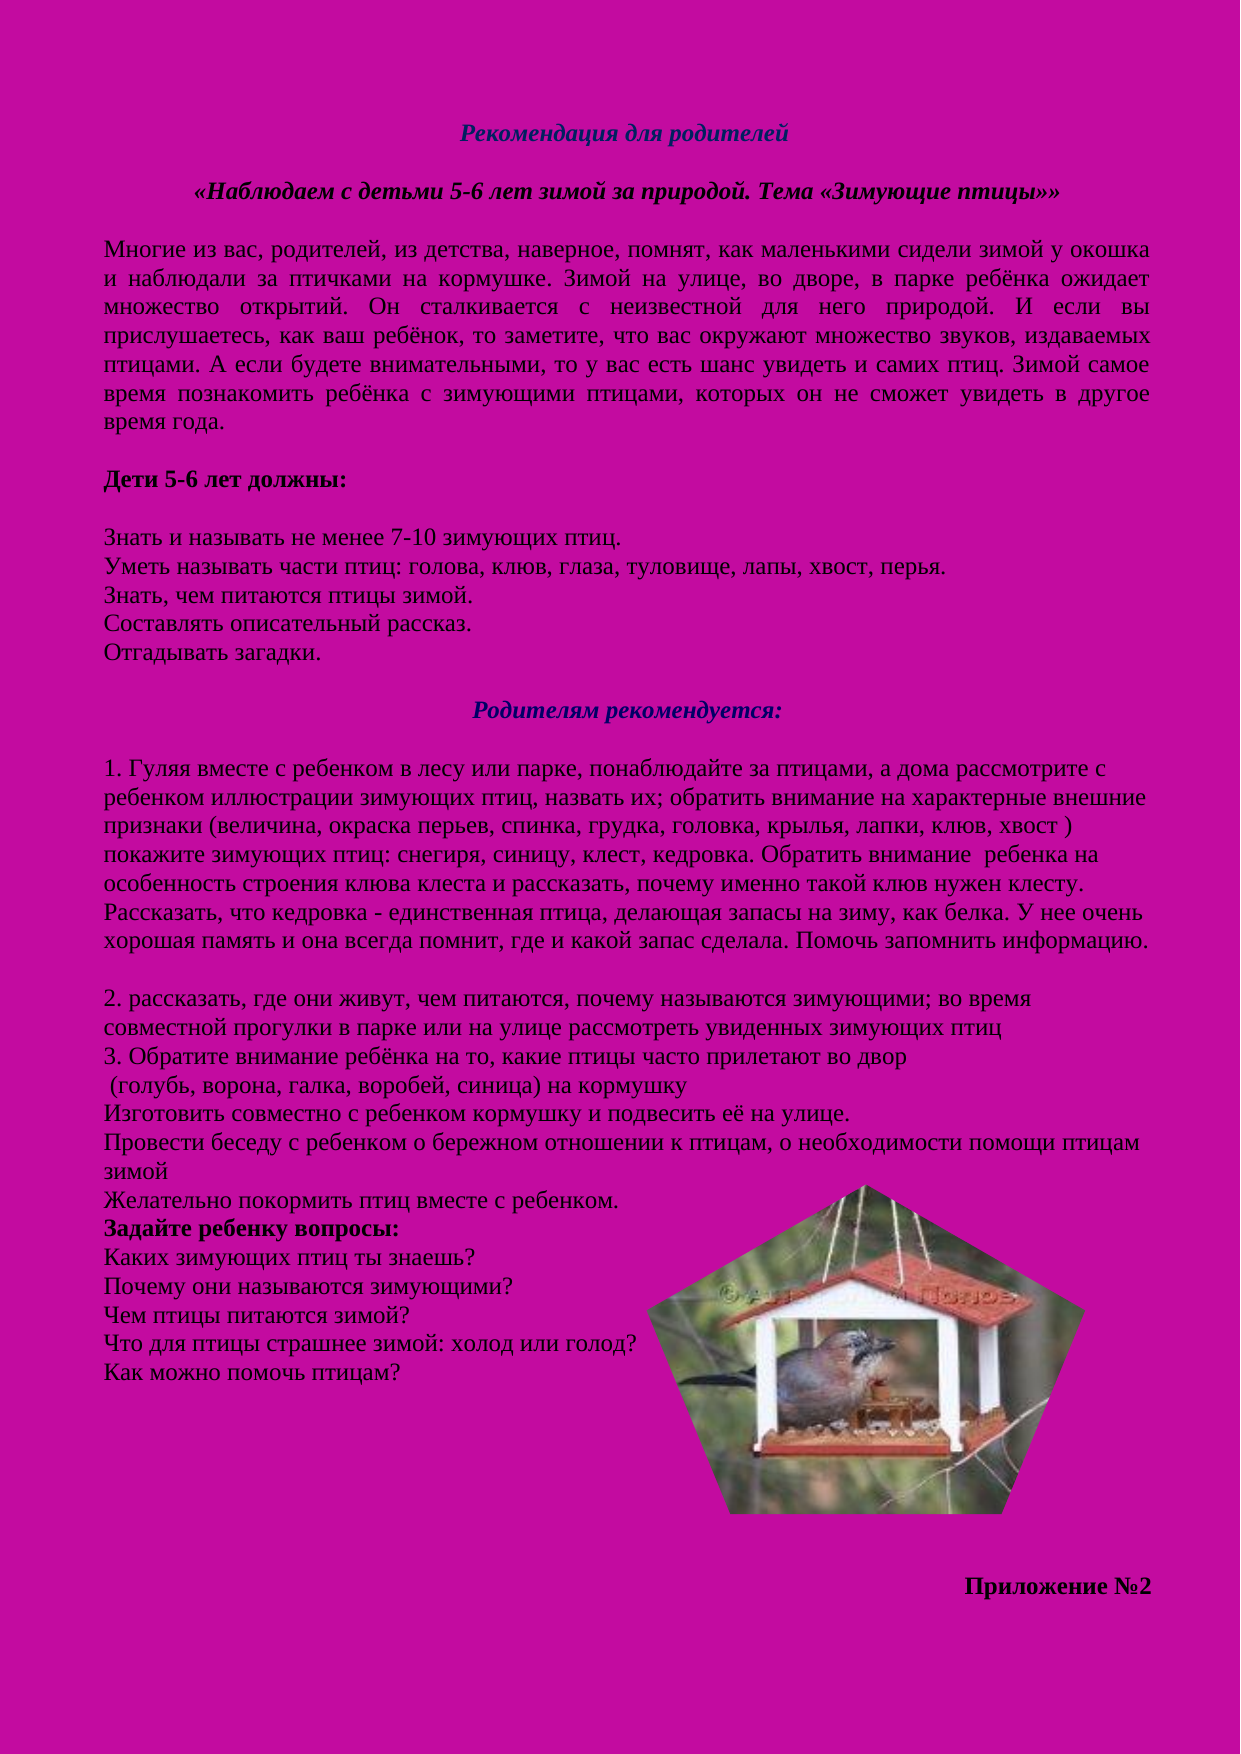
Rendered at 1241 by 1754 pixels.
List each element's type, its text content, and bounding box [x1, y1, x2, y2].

text Знать и называть не менее 7-10 зимующих птиц. [103, 522, 1152, 551]
text Приложение №2 [103, 1571, 1152, 1599]
text Составлять описательный рассказ. [103, 608, 1152, 637]
text Задайте ребенку вопросы: [103, 1213, 1152, 1242]
text Отгадывать загадки. [103, 637, 1152, 666]
text «Наблюдаем с детьми 5-6 лет зимой за природой. Тема «Зимующие птицы»» [103, 176, 1152, 205]
text Дети 5-6 лет должны: [103, 464, 1152, 493]
text Что для птицы страшнее зимой: холод или голод? [103, 1328, 1152, 1357]
text (голубь, ворона, галка, воробей, синица) на кормушку [103, 1070, 1152, 1098]
text Каких зимующих птиц ты знаешь? [103, 1242, 1152, 1271]
text Рекомендация для родителей [103, 118, 1152, 147]
text Изготовить совместно с ребенком кормушку и подвесить её на улице. [103, 1098, 1152, 1127]
text Провести беседу с ребенком о бережном отношении к птицам, о необходимости помощи птицам зимой [103, 1127, 1152, 1185]
text Почему они называются зимующими? [103, 1271, 1152, 1300]
text Как можно помочь птицам? [103, 1357, 1152, 1386]
picture [677, 1386, 1055, 1515]
text Родителям рекомендуется: [103, 695, 1152, 724]
text Уметь называть части птиц: голова, клюв, глаза, туловище, лапы, хвост, перья. [103, 551, 1152, 580]
text Желательно покормить птиц вместе с ребенком. [103, 1185, 1152, 1213]
text Знать, чем питаются птицы зимой. [103, 580, 1152, 608]
text 1. Гуляя вместе с ребенком в лесу или парке, понаблюдайте за птицами, а дома рассмотрите с ребенком иллюстрации зимующих птиц, назвать их; обратить внимание на характерные внешние признаки (величина, окраска перьев, спинка, грудка, головка, крылья, лапки, клюв, хвост ) покажите зимующих птиц: снегиря, синицу, клест, кедровка. Обратить внимание ребенка на особенность строения клюва клеста и рассказать, почему именно такой клюв нужен клесту. Рассказать, что кедровка - единственная птица, делающая запасы на зиму, как белка. У нее очень хорошая память и она всегда помнит, где и какой запас сделала. Помочь запомнить информацию. [103, 753, 1152, 954]
text 2. рассказать, где они живут, чем питаются, почему называются зимующими; во время совместной прогулки в парке или на улице рассмотреть увиденных зимующих птиц [103, 983, 1152, 1041]
text Многие из вас, родителей, из детства, наверное, помнят, как маленькими сидели зимой у окошка и наблюдали за птичками на кормушке. Зимой на улице, во дворе, в парке ребёнка ожидает множество открытий. Он сталкивается с неизвестной для него природой. И если вы прислушаетесь, как ваш ребёнок, то заметите, что вас окружают множество звуков, издаваемых птицами. А если будете внимательными, то у вас есть шанс увидеть и самих птиц. Зимой самое время познакомить ребёнка с зимующими птицами, которых он не сможет увидеть в другое время года. [103, 234, 1152, 435]
text 3. Обратите внимание ребёнка на то, какие птицы часто прилетают во двор [103, 1041, 1152, 1070]
text Чем птицы питаются зимой? [103, 1300, 1152, 1328]
